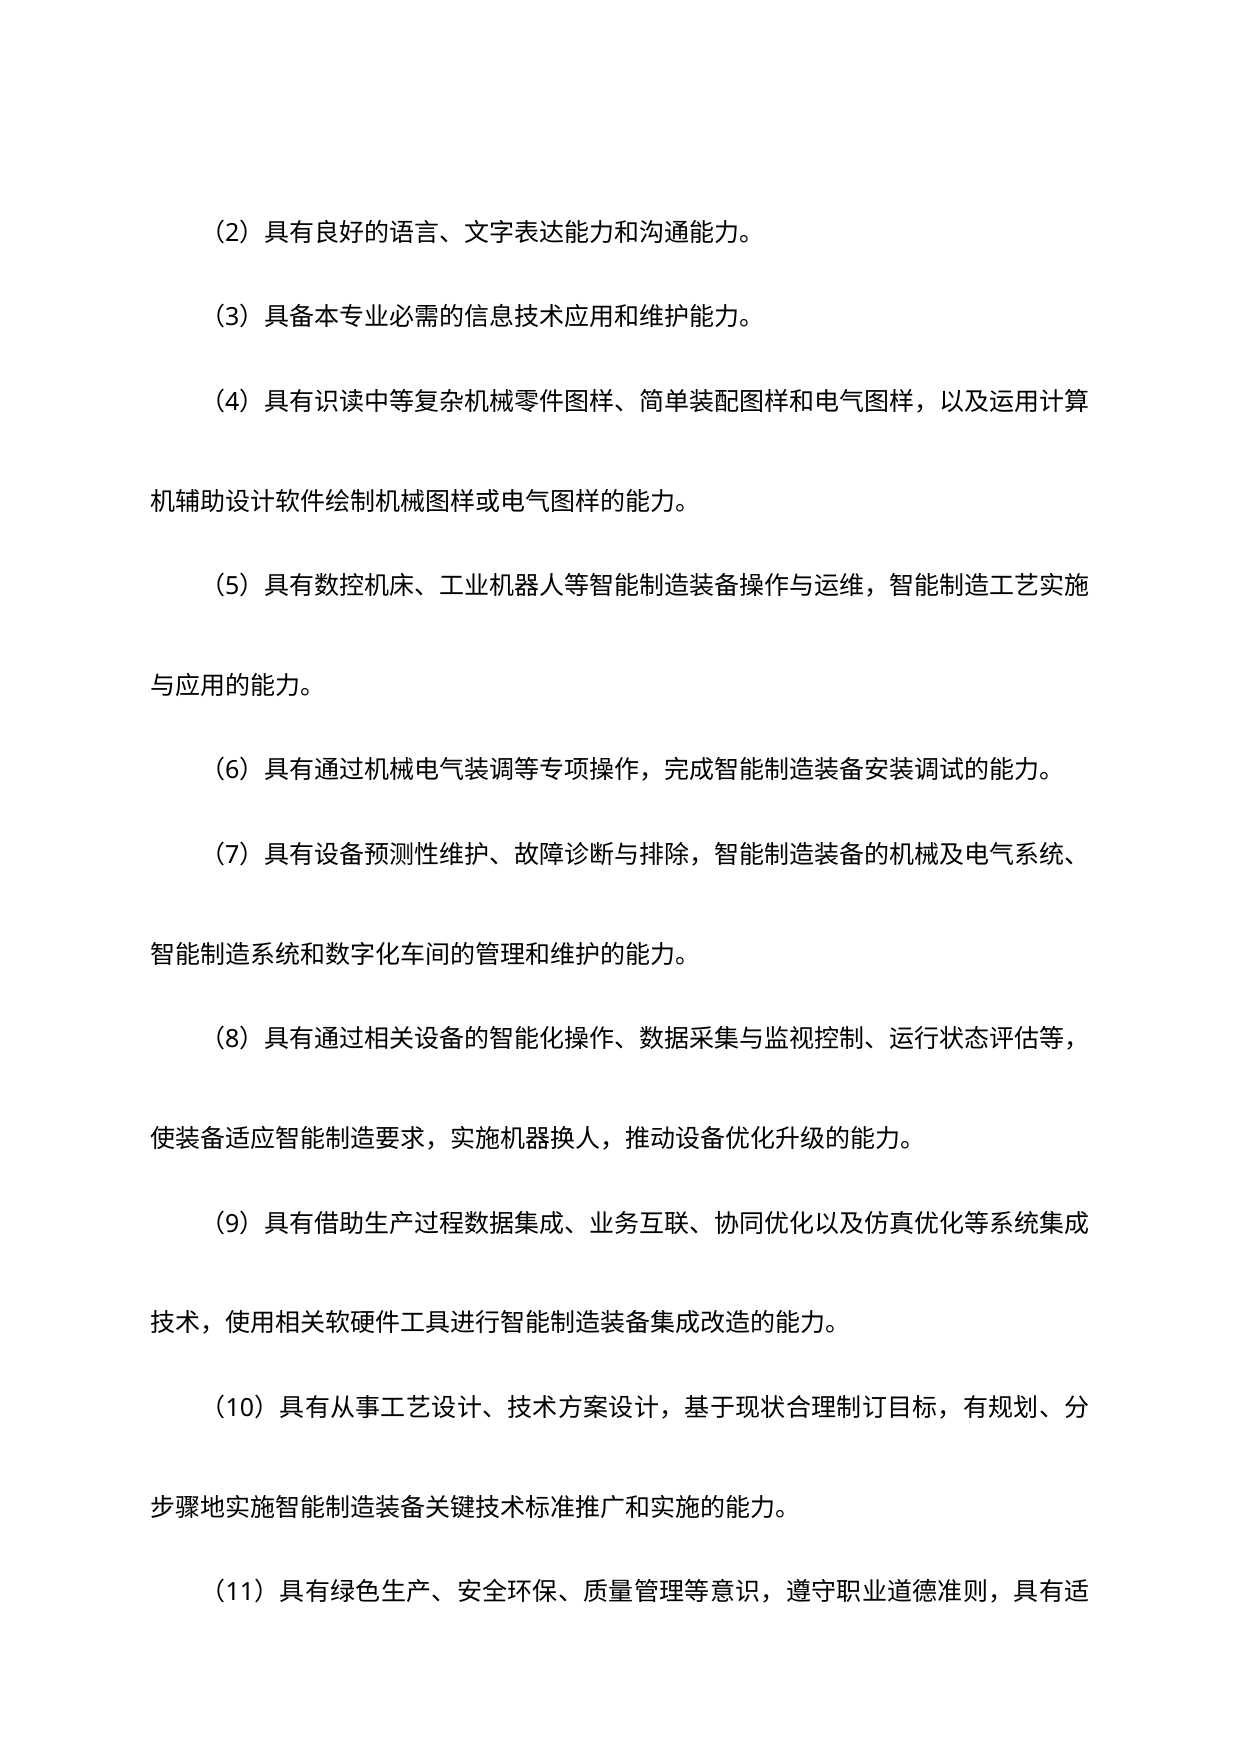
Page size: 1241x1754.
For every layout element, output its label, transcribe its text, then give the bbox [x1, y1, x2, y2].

text （6）具有通过机械电气装调等专项操作，完成智能制造装备安装调试的能力。 [150, 735, 1090, 801]
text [150, 1557, 1090, 1623]
text （5）具有数控机床、工业机器人等智能制造装备操作与运维，智能制造工艺实施与应用的能力。 [150, 551, 1090, 717]
text （3）具备本专业必需的信息技术应用和维护能力。 [150, 282, 1090, 348]
text （4）具有识读中等复杂机械零件图样、简单装配图样和电气图样，以及运用计算机辅助设计软件绘制机械图样或电气图样的能力。 [150, 366, 1090, 532]
text （2）具有良好的语言、文字表达能力和沟通能力。 [150, 197, 1090, 264]
text （7）具有设备预测性维护、故障诊断与排除，智能制造装备的机械及电气系统、智能制造系统和数字化车间的管理和维护的能力。 [150, 819, 1090, 986]
text （9）具有借助生产过程数据集成、业务互联、协同优化以及仿真优化等系统集成技术，使用相关软硬件工具进行智能制造装备集成改造的能力。 [150, 1188, 1090, 1354]
text （8）具有通过相关设备的智能化操作、数据采集与监视控制、运行状态评估等，使装备适应智能制造要求，实施机器换人，推动设备优化升级的能力。 [150, 1004, 1090, 1170]
text （10）具有从事工艺设计、技术方案设计，基于现状合理制订目标，有规划、分步骤地实施智能制造装备关键技术标准推广和实施的能力。 [150, 1372, 1090, 1538]
